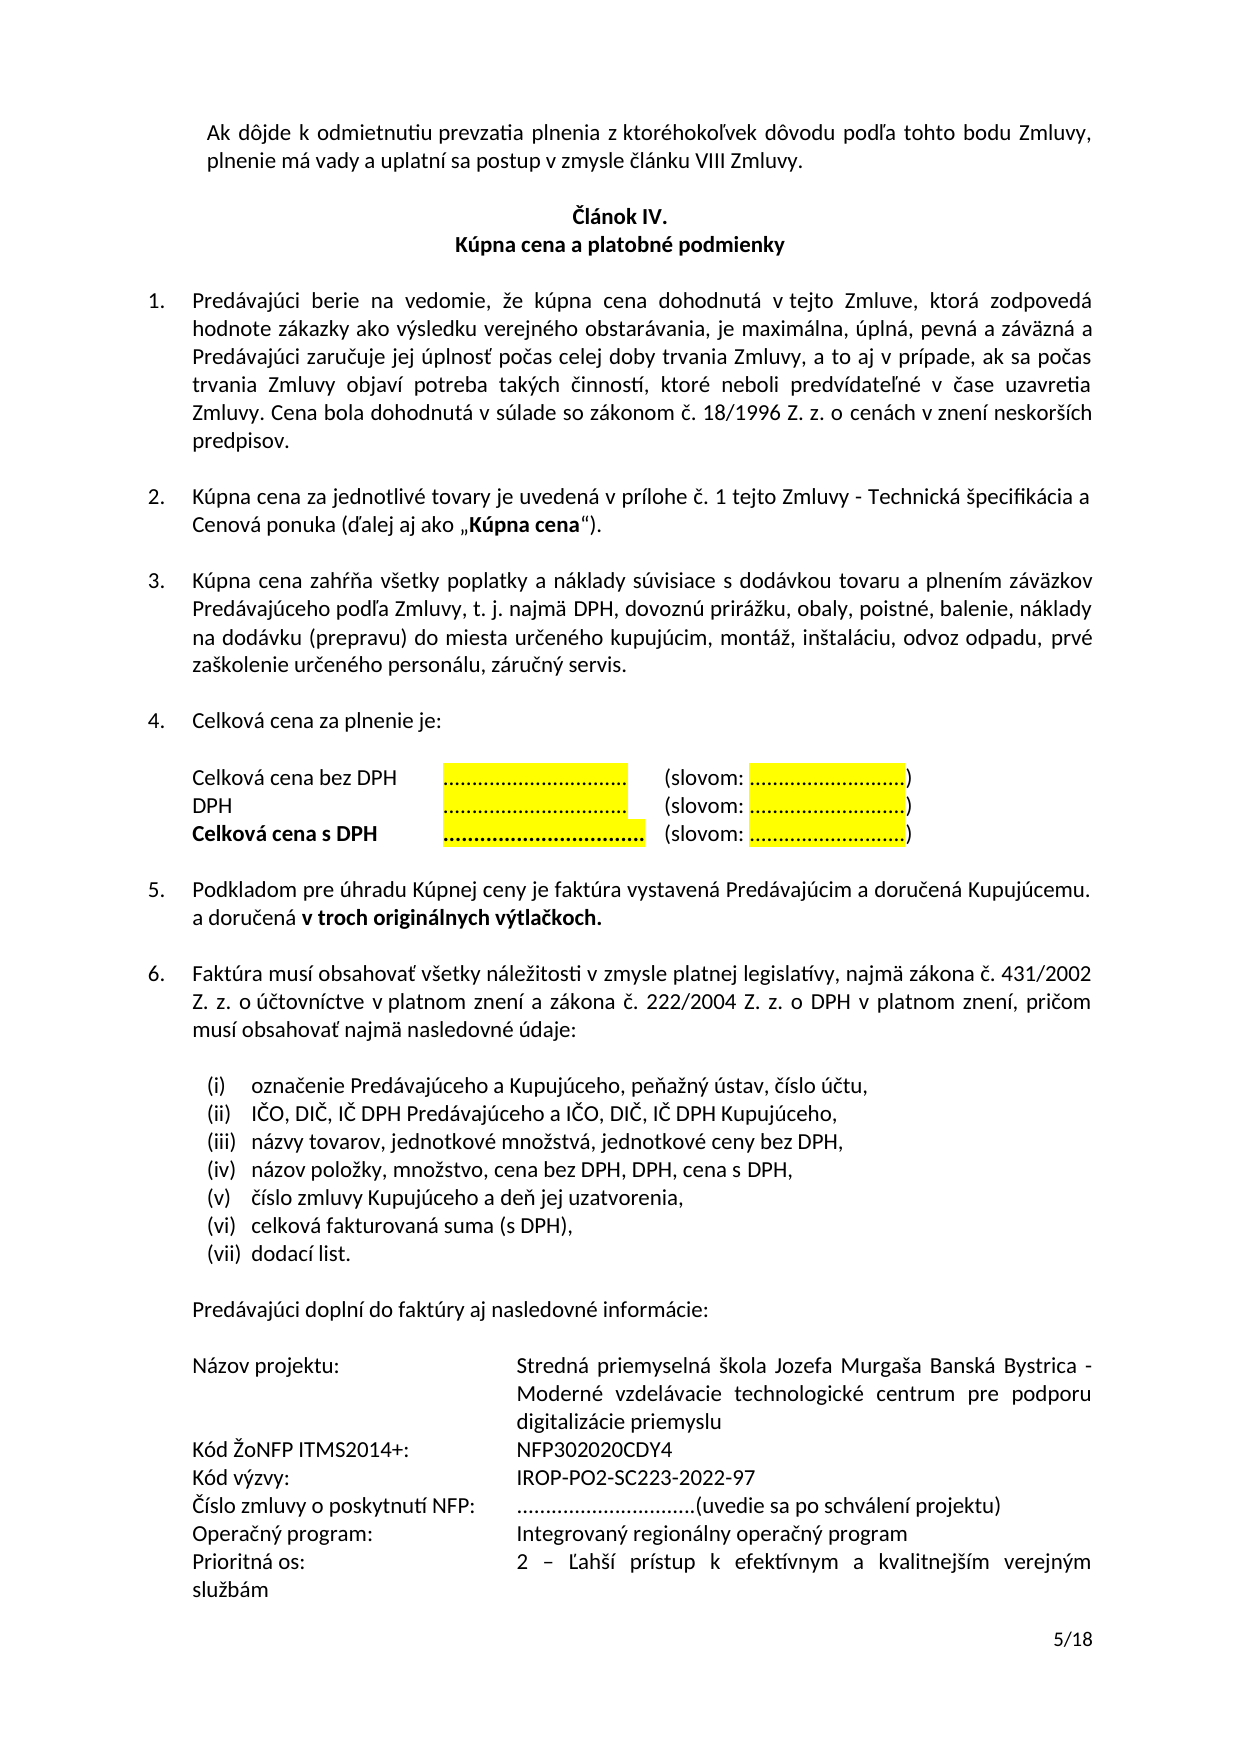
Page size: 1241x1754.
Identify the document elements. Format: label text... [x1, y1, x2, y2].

list Kúpna cena a platobné podmienky [148, 230, 1093, 258]
list Názov projektu: Stredná priemyselná škola Jozefa Murgaša Banská Bystrica - Moderné vzdelávacie technologické centrum pre podporu digitalizácie priemyslu [192, 1351, 1093, 1435]
list Kód výzvy: IROP-PO2-SC223-2022-97 [192, 1463, 1093, 1491]
list Prioritná os: 2 – Ľahší prístup k efektívnym a kvalitnejším verejným službám [192, 1547, 1093, 1603]
list názvy tovarov, jednotkové množstvá, jednotkové ceny bez DPH, [207, 1127, 1093, 1155]
list Článok IV. [148, 202, 1093, 230]
text Ak dôjde k odmietnutiu prevzatia plnenia z ktoréhokoľvek dôvodu podľa tohto bodu Zmluvy, plnenie má vady a uplatní sa postup v zmysle článku VIII Zmluvy. [207, 118, 1093, 174]
list (v) číslo zmluvy Kupujúceho a deň jej uzatvorenia, [207, 1183, 1093, 1211]
text Celková cena bez DPH ................................ (slovom: ...........................) [192, 763, 443, 791]
list Kúpna cena za jednotlivé tovary je uvedená v prílohe č. 1 tejto Zmluvy - Technická špecifikácia a Cenová ponuka (ďalej aj ako „Kúpna cena“). [148, 482, 1093, 538]
text DPH ................................ (slovom: ...........................) [192, 791, 443, 819]
text DPH ................................ (slovom: ...........................) [905, 791, 1093, 819]
list (vii) dodací list. [207, 1239, 1093, 1267]
list Kód ŽoNFP ITMS2014+: NFP302020CDY4 [192, 1435, 1093, 1463]
list Operačný program: Integrovaný regionálny operačný program [192, 1519, 1093, 1547]
list Kúpna cena zahŕňa všetky poplatky a náklady súvisiace s dodávkou tovaru a plnením záväzkov Predávajúceho podľa Zmluvy, t. j. najmä DPH, dovoznú prirážku, obaly, poistné, balenie, náklady na dodávku (prepravu) do miesta určeného kupujúcim, montáž, inštaláciu, odvoz odpadu, prvé zaškolenie určeného personálu, záručný servis. [148, 567, 1093, 679]
list (iv) názov položky, množstvo, cena bez DPH, DPH, cena s DPH, [207, 1155, 1093, 1183]
list Číslo zmluvy o poskytnutí NFP: ...............................(uvedie sa po schválení projektu) [192, 1491, 1093, 1519]
list (vi) celková fakturovaná suma (s DPH), [207, 1211, 1093, 1239]
list Podkladom pre úhradu Kúpnej ceny je faktúra vystavená Predávajúcim a doručená Kupujúcemu. a doručená v troch originálnych výtlačkoch. [148, 875, 1093, 931]
list Faktúra musí obsahovať všetky náležitosti v zmysle platnej legislatívy, najmä zákona č. 431/2002 Z. z. o účtovníctve v platnom znení a zákona č. 222/2004 Z. z. o DPH v platnom znení, pričom musí obsahovať najmä nasledovné údaje: [148, 959, 1093, 1043]
list (i) označenie Predávajúceho a Kupujúceho, peňažný ústav, číslo účtu, [207, 1071, 1093, 1099]
text Celková cena s DPH ................................. (slovom: ...........................) [192, 819, 443, 847]
list Celková cena za plnenie je: [148, 707, 1093, 735]
list Predávajúci berie na vedomie, že kúpna cena dohodnutá v tejto Zmluve, ktorá zodpovedá hodnote zákazky ako výsledku verejného obstarávania, je maximálna, úplná, pevná a záväzná a Predávajúci zaručuje jej úplnosť počas celej doby trvania Zmluvy, a to aj v prípade, ak sa počas trvania Zmluvy objaví potreba takých činností, ktoré neboli predvídateľné v čase uzavretia Zmluvy. Cena bola dohodnutá v súlade so zákonom č. 18/1996 Z. z. o cenách v znení neskorších predpisov. [148, 286, 1093, 454]
list Predávajúci doplní do faktúry aj nasledovné informácie: [192, 1295, 1093, 1323]
list (ii) IČO, DIČ, IČ DPH Predávajúceho a IČO, DIČ, IČ DPH Kupujúceho, [207, 1099, 1093, 1127]
